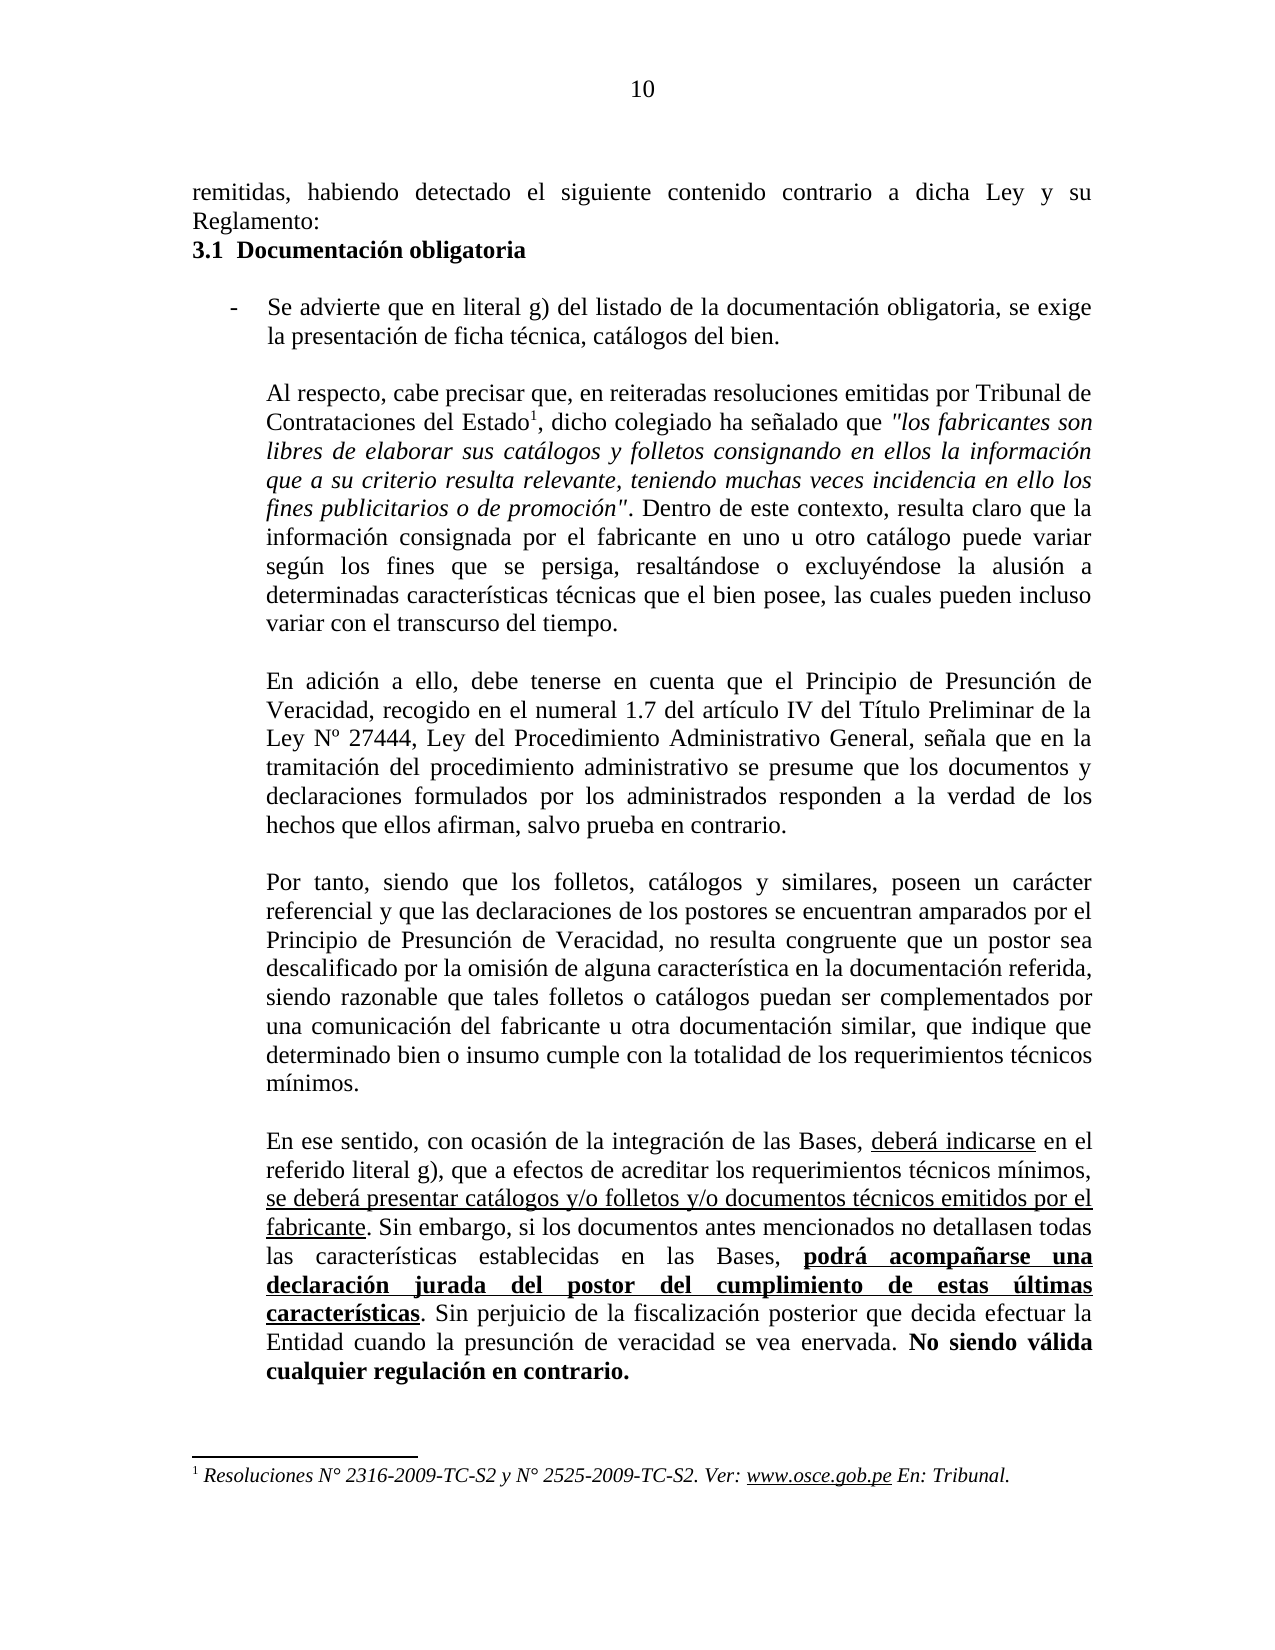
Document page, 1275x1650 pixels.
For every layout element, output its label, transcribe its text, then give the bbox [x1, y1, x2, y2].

text Por tanto, siendo que los folletos, catálogos y similares, poseen un carácter referencial y que las declaraciones de los postores se encuentran amparados por el Principio de Presunción de Veracidad, no resulta congruente que un postor sea descalificado por la omisión de alguna característica en la documentación referida, siendo razonable que tales folletos o catálogos puedan ser complementados por una comunicación del fabricante u otra documentación similar, que indique que determinado bien o insumo cumple con la totalidad de los requerimientos técnicos mínimos. [266, 867, 1093, 1097]
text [192, 177, 1093, 235]
text En adición a ello, debe tenerse en cuenta que el Principio de Presunción de Veracidad, recogido en el numeral 1.7 del artículo IV del Título Preliminar de la Ley Nº 27444, Ley del Procedimiento Administrativo General, señala que en la tramitación del procedimiento administrativo se presume que los documentos y declaraciones formulados por los administrados responden a la verdad de los hechos que ellos afirman, salvo prueba en contrario. [266, 666, 1093, 838]
list Documentación obligatoria [192, 235, 1093, 263]
text En ese sentido, con ocasión de la integración de las Bases, deberá indicarse en el referido literal g), que a efectos de acreditar los requerimientos técnicos mínimos, se deberá presentar catálogos y/o folletos y/o documentos técnicos emitidos por el fabricante. Sin embargo, si los documentos antes mencionados no detallasen todas las características establecidas en las Bases, podrá acompañarse una declaración jurada del postor del cumplimiento de estas últimas características. Sin perjuicio de la fiscalización posterior que decida efectuar la Entidad cuando la presunción de veracidad se vea enervada. No siendo válida cualquier regulación en contrario. [266, 1296, 1093, 1385]
list Se advierte que en literal g) del listado de la documentación obligatoria, se exige la presentación de ficha técnica, catálogos del bien. [229, 292, 1093, 350]
text Al respecto, cabe precisar que, en reiteradas resoluciones emitidas por Tribunal de Contrataciones del Estado, dicho colegiado ha señalado que "los fabricantes son libres de elaborar sus catálogos y folletos consignando en ellos la información que a su criterio resulta relevante, teniendo muchas veces incidencia en ello los fines publicitarios o de promoción". Dentro de este contexto, resulta claro que la información consignada por el fabricante en uno u otro catálogo puede variar según los fines que se persiga, resaltándose o excluyéndose la alusión a determinadas características técnicas que el bien posee, las cuales pueden incluso variar con el transcurso del tiempo. [266, 378, 1093, 637]
text En ese sentido, con ocasión de la integración de las Bases, deberá indicarse en el referido literal g), que a efectos de acreditar los requerimientos técnicos mínimos, se deberá presentar catálogos y/o folletos y/o documentos técnicos emitidos por el fabricante. Sin embargo, si los documentos antes mencionados no detallasen todas las características establecidas en las Bases, podrá acompañarse una declaración jurada del postor del cumplimiento de estas últimas características. Sin perjuicio de la fiscalización posterior que decida efectuar la Entidad cuando la presunción de veracidad se vea enervada. No siendo válida cualquier regulación en contrario. [266, 1210, 1093, 1295]
text En ese sentido, con ocasión de la integración de las Bases, deberá indicarse en el referido literal g), que a efectos de acreditar los requerimientos técnicos mínimos, se deberá presentar catálogos y/o folletos y/o documentos técnicos emitidos por el fabricante. Sin embargo, si los documentos antes mencionados no detallasen todas las características establecidas en las Bases, podrá acompañarse una declaración jurada del postor del cumplimiento de estas últimas características. Sin perjuicio de la fiscalización posterior que decida efectuar la Entidad cuando la presunción de veracidad se vea enervada. No siendo válida cualquier regulación en contrario. [266, 1126, 1093, 1208]
